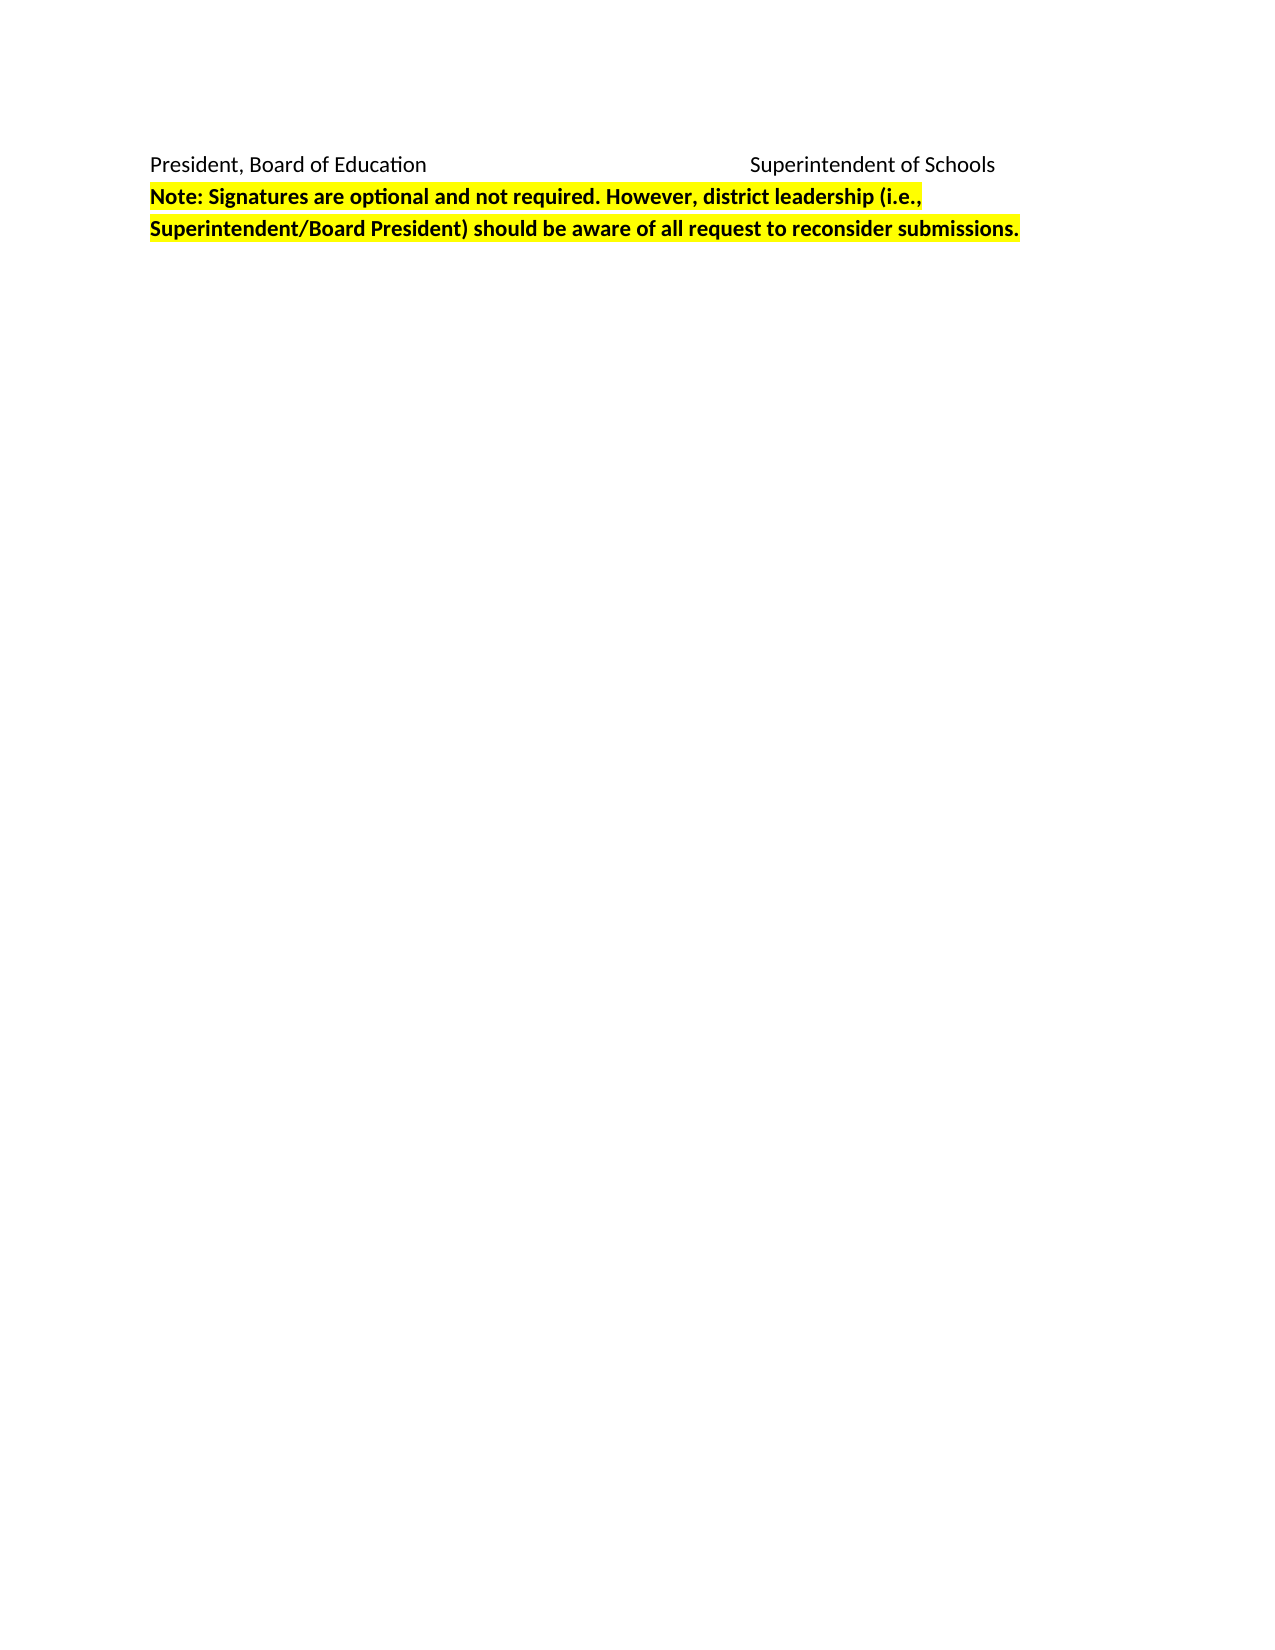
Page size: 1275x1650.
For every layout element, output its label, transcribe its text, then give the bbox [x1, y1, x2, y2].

text Note: Signatures are optional and not required. However, district leadership (i.e., Superintendent/Board President) should be aware of all request to reconsider submissions. [150, 182, 1125, 242]
text President, Board of Education Superintendent of Schools [150, 150, 1125, 178]
